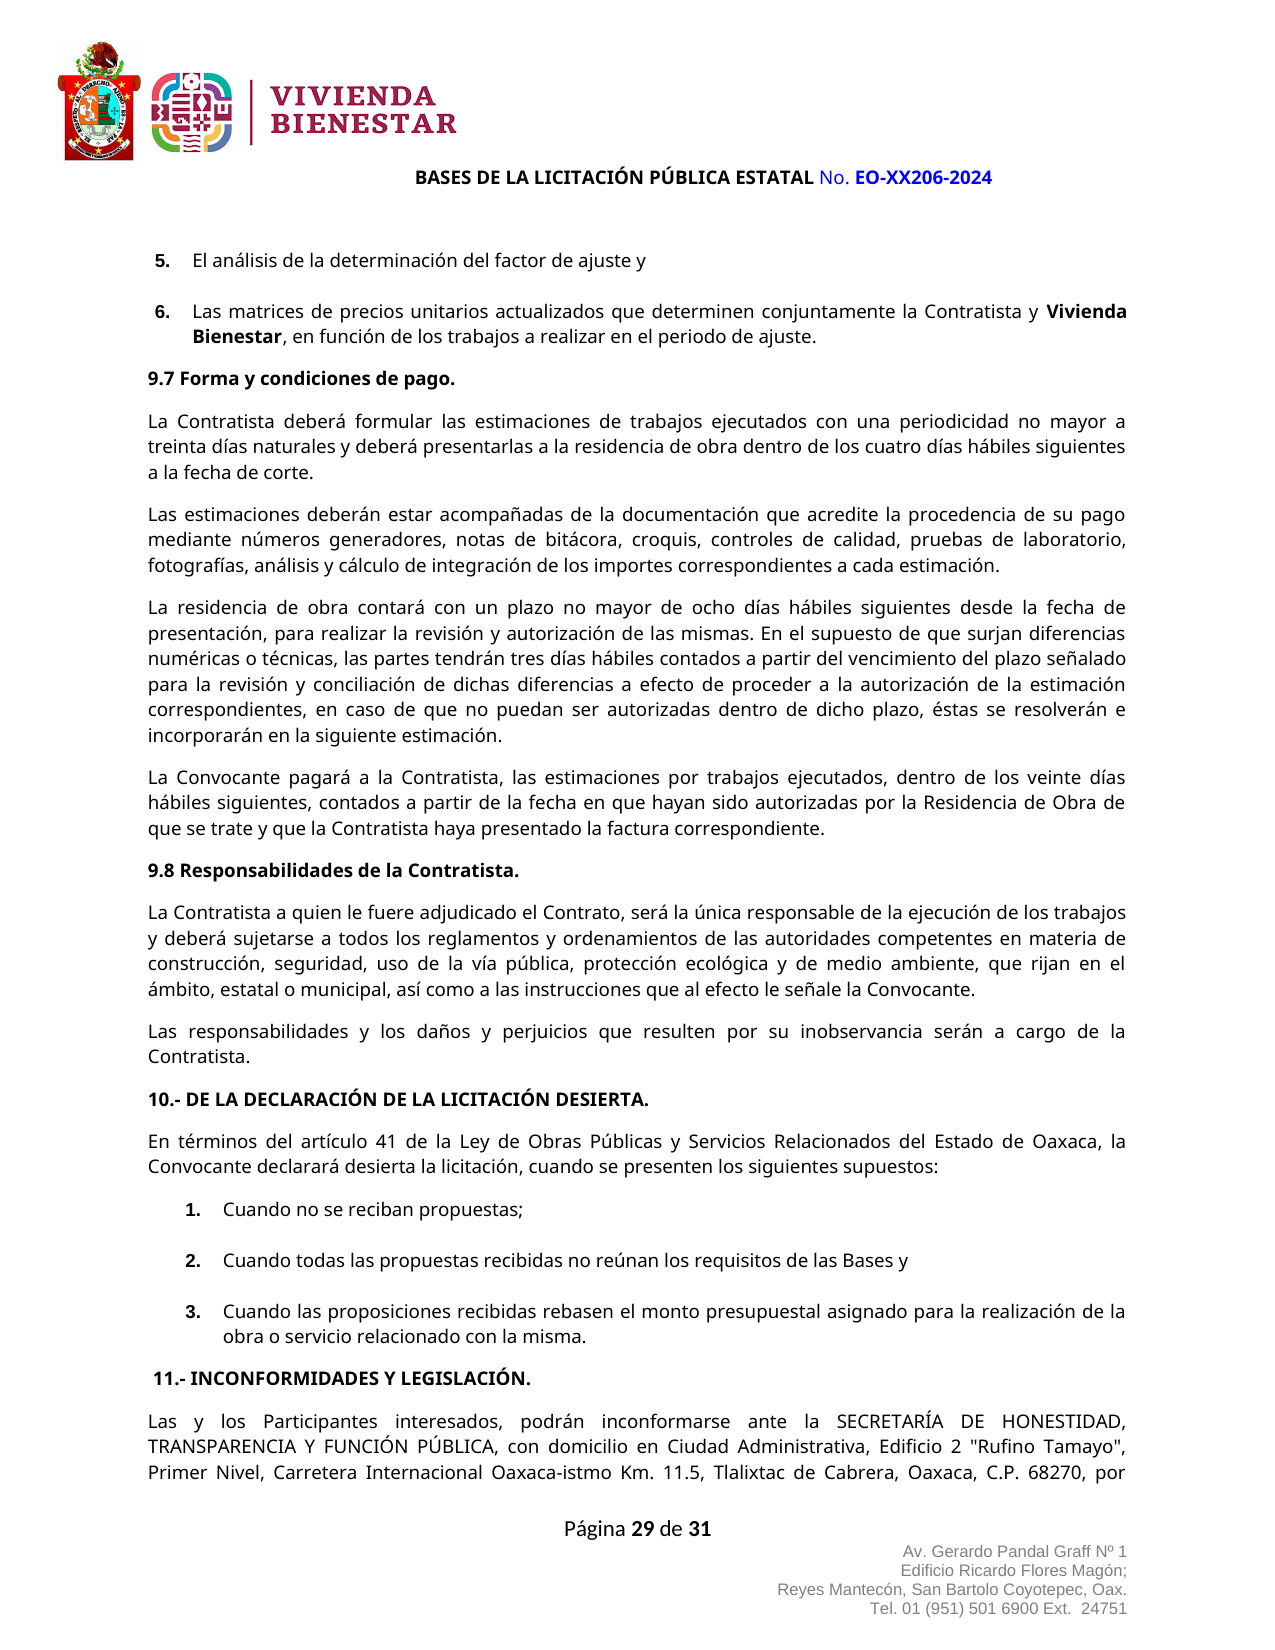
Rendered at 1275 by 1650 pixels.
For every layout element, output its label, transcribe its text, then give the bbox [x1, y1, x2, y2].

text Las responsabilidades y los daños y perjuicios que resulten por su inobservancia serán a cargo de la Contratista. [148, 1018, 1127, 1069]
text En términos del artículo 41 de la Ley de Obras Públicas y Servicios Relacionados del Estado de Oaxaca, la Convocante declarará desierta la licitación, cuando se presenten los siguientes supuestos: [148, 1128, 1127, 1179]
list Cuando las proposiciones recibidas rebasen el monto presupuestal asignado para la realización de la obra o servicio relacionado con la misma. [185, 1298, 1127, 1349]
text 9.8 Responsabilidades de la Contratista. [148, 857, 1127, 883]
text 9.7 Forma y condiciones de pago. [148, 366, 1127, 391]
text 11.- INCONFORMIDADES Y LEGISLACIÓN. [148, 1366, 1127, 1391]
text 10.- DE LA DECLARACIÓN DE LA LICITACIÓN DESIERTA. [148, 1086, 1127, 1112]
picture [147, 64, 473, 161]
list Las matrices de precios unitarios actualizados que determinen conjuntamente la Contratista y Vivienda Bienestar, en función de los trabajos a realizar en el periodo de ajuste. [154, 298, 1127, 349]
text La Contratista deberá formular las estimaciones de trabajos ejecutados con una periodicidad no mayor a treinta días naturales y deberá presentarlas a la residencia de obra dentro de los cuatro días hábiles siguientes a la fecha de corte. [148, 408, 1127, 484]
list Cuando no se reciban propuestas; [185, 1196, 1127, 1221]
text Las estimaciones deberán estar acompañadas de la documentación que acredite la procedencia de su pago mediante números generadores, notas de bitácora, croquis, controles de calidad, pruebas de laboratorio, fotografías, análisis y cálculo de integración de los importes correspondientes a cada estimación. [148, 501, 1127, 578]
text La Contratista a quien le fuere adjudicado el Contrato, será la única responsable de la ejecución de los trabajos y deberá sujetarse a todos los reglamentos y ordenamientos de las autoridades competentes en materia de construcción, seguridad, uso de la vía pública, protección ecológica y de medio ambiente, que rijan en el ámbito, estatal o municipal, así como a las instrucciones que al efecto le señale la Convocante. [148, 899, 1127, 1002]
picture [55, 41, 143, 163]
text La Convocante pagará a la Contratista, las estimaciones por trabajos ejecutados, dentro de los veinte días hábiles siguientes, contados a partir de la fecha en que hayan sido autorizadas por la Residencia de Obra de que se trate y que la Contratista haya presentado la factura correspondiente. [148, 764, 1127, 841]
text La residencia de obra contará con un plazo no mayor de ocho días hábiles siguientes desde la fecha de presentación, para realizar la revisión y autorización de las mismas. En el supuesto de que surjan diferencias numéricas o técnicas, las partes tendrán tres días hábiles contados a partir del vencimiento del plazo señalado para la revisión y conciliación de dichas diferencias a efecto de proceder a la autorización de la estimación correspondientes, en caso de que no puedan ser autorizadas dentro de dicho plazo, éstas se resolverán e incorporarán en la siguiente estimación. [148, 594, 1127, 747]
list Cuando todas las propuestas recibidas no reúnan los requisitos de las Bases y [185, 1247, 1127, 1272]
list El análisis de la determinación del factor de ajuste y [154, 247, 1127, 272]
